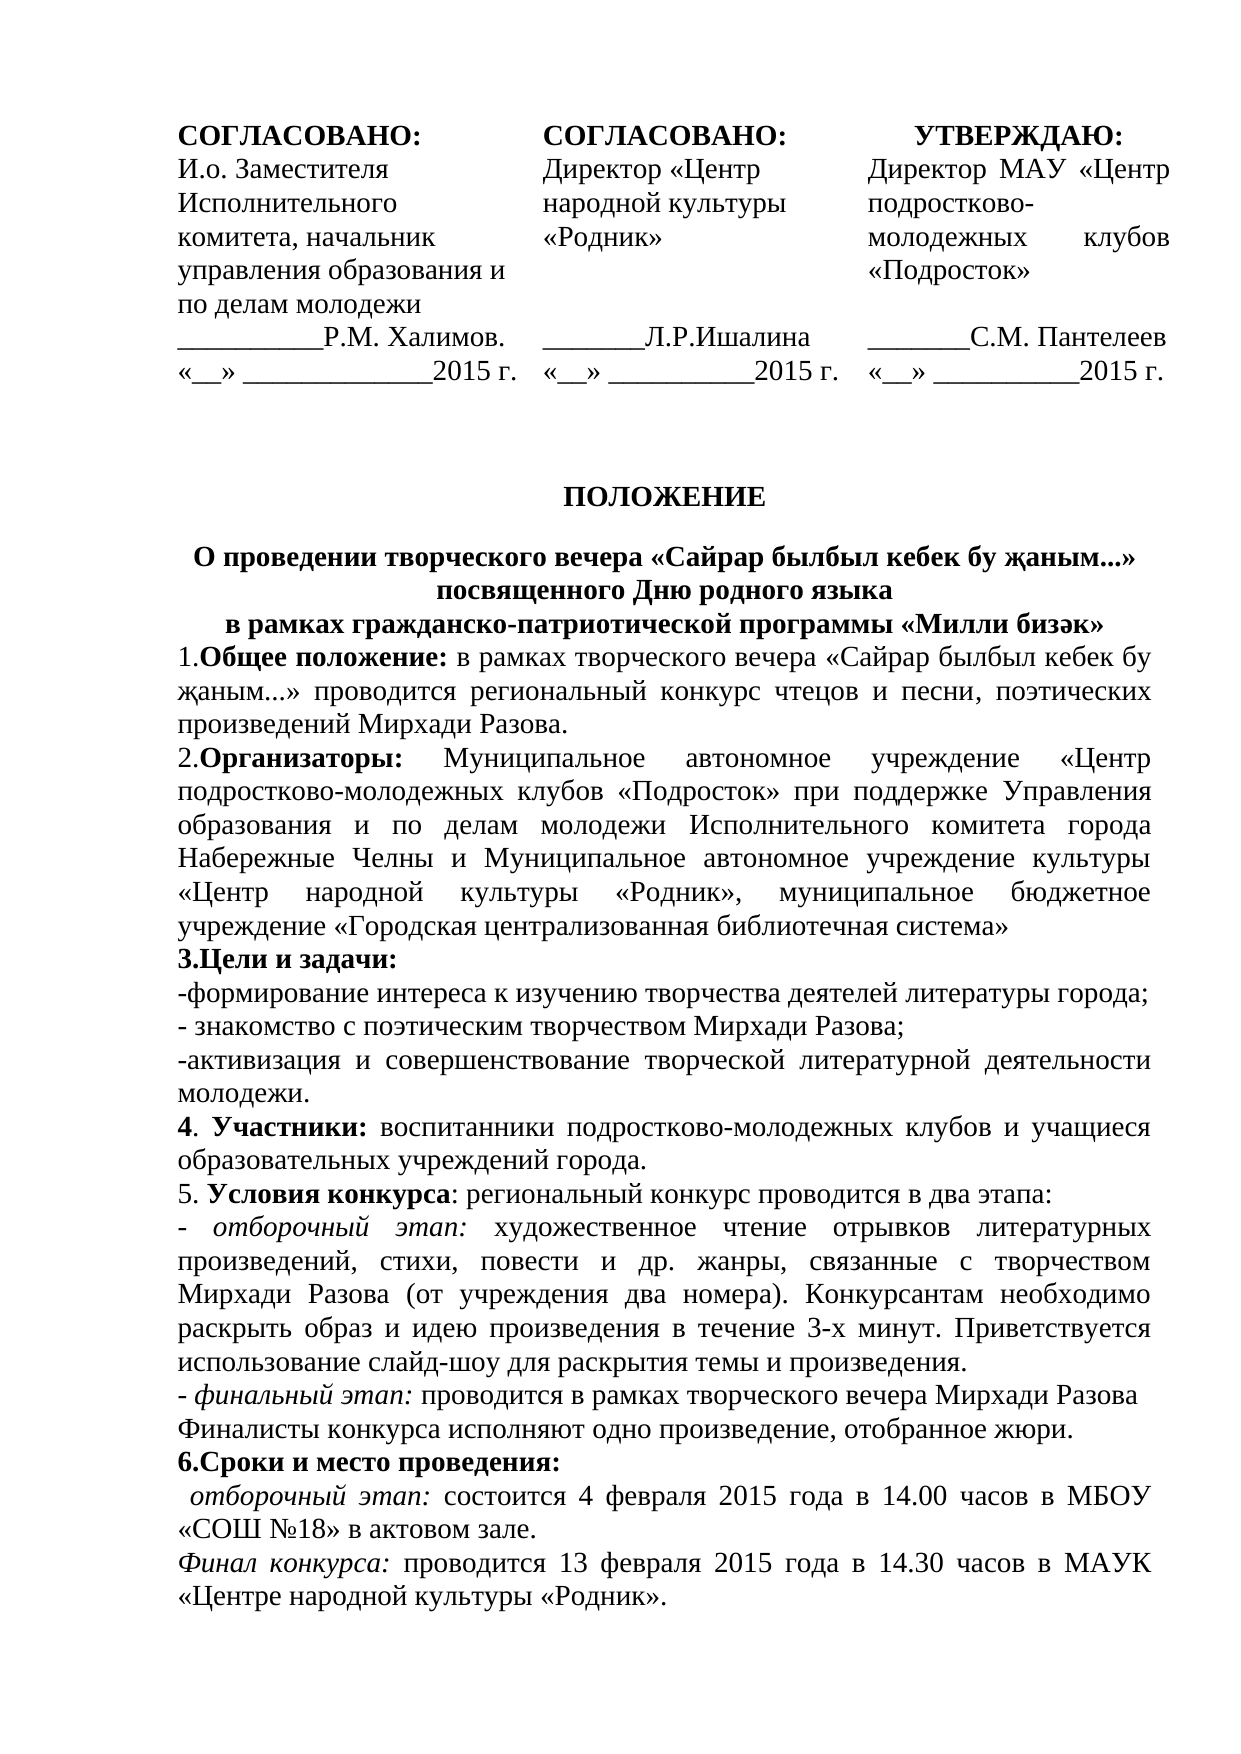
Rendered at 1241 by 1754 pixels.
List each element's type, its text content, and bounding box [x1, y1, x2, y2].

text - отборочный этап: художественное чтение отрывков литературных произведений, стихи, повести и др. жанры, связанные с творчеством Мирхади Разова (от учреждения два номера). Конкурсантам необходимо раскрыть образ и идею произведения в течение 3-х минут. Приветствуется использование слайд-шоу для раскрытия темы и произведения. [177, 1209, 1152, 1377]
text ПОЛОЖЕНИЕ [177, 479, 1152, 513]
text Финалисты конкурса исполняют одно произведение, отобранное жюри. [177, 1411, 1152, 1444]
text 3.Цели и задачи: [177, 941, 1152, 975]
text 6.Сроки и место проведения: [177, 1444, 1152, 1478]
text -формирование интереса к изучению творчества деятелей литературы города; [177, 975, 1152, 1008]
table_header СОГЛАСОВАНО: И.о. Заместителя Исполнительного комитета, начальник управления образования и по делам молодежи __________Р.М. Халимов. «__» _____________2015 г. [166, 118, 531, 420]
text 4. Участники: воспитанники подростково-молодежных клубов и учащиеся образовательных учреждений города. [177, 1109, 1152, 1176]
text -активизация и совершенствование творческой литературной деятельности молодежи. [177, 1042, 1152, 1109]
text отборочный этап: состоится 4 февраля 2015 года в 14.00 часов в МБОУ «СОШ №18» в актовом зале. [177, 1478, 1152, 1545]
text 2.Организаторы: Муниципальное автономное учреждение «Центр подростково-молодежных клубов «Подросток» при поддержке Управления образования и по делам молодежи Исполнительного комитета города Набережные Челны и Муниципальное автономное учреждение культуры «Центр народной культуры «Родник», муниципальное бюджетное учреждение «Городская централизованная библиотечная система» [177, 740, 1152, 941]
text в рамках гражданско-патриотической программы «Милли бизәк» [177, 606, 1152, 639]
text Финал конкурса: проводится 13 февраля 2015 года в 14.30 часов в МАУК «Центре народной культуры «Родник». [177, 1545, 1152, 1612]
text - знакомство с поэтическим творчеством Мирхади Разова; [177, 1008, 1152, 1042]
text 1.Общее положение: в рамках творческого вечера «Сайрар былбыл кебек бу җаным...» проводится региональный конкурс чтецов и песни, поэтических произведений Мирхади Разова. [177, 639, 1152, 740]
table_header СОГЛАСОВАНО: Директор «Центр народной культуры «Родник» _______Л.Р.Ишалина «__» __________2015 г. [531, 118, 856, 420]
text 5. Условия конкурса: региональный конкурс проводится в два этапа: [177, 1176, 1152, 1209]
table_header УТВЕРЖДАЮ: Директор МАУ «Центр подростково-молодежных клубов «Подросток» _______С.М. Пантелеев «__» __________2015 г. [856, 118, 1181, 420]
text О проведении творческого вечера «Сайрар былбыл кебек бу җаным...» посвященного Дню родного языка [177, 539, 1152, 606]
text - финальный этап: проводится в рамках творческого вечера Мирхади Разова [177, 1377, 1152, 1411]
